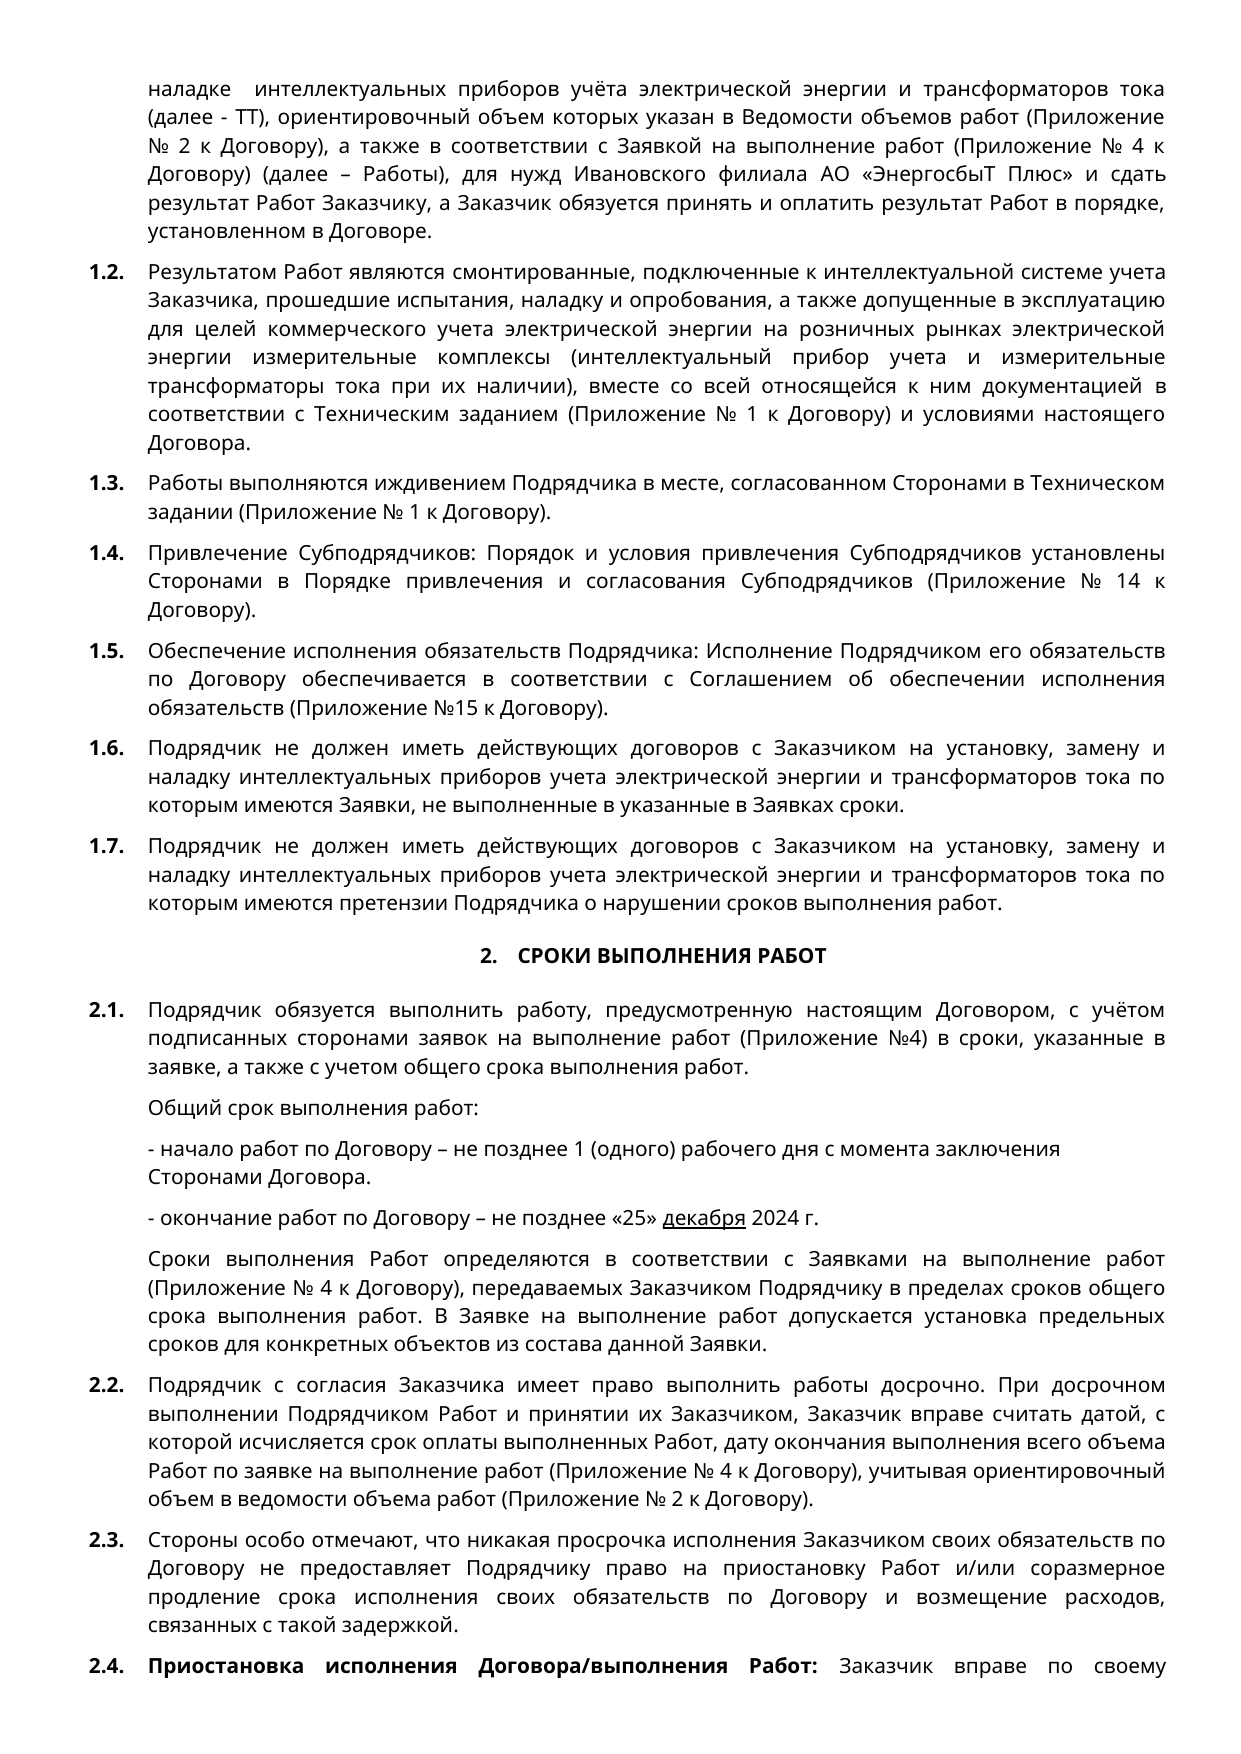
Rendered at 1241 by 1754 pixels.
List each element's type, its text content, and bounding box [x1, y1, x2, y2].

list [89, 74, 1167, 244]
list Обеспечение исполнения обязательств Подрядчика: Исполнение Подрядчиком его обязательств по Договору обеспечивается в соответствии с Соглашением об обеспечении исполнения обязательств (Приложение №15 к Договору). [89, 636, 1167, 721]
list Подрядчик не должен иметь действующих договоров с Заказчиком на установку, замену и наладку интеллектуальных приборов учета электрической энергии и трансформаторов тока по которым имеются Заявки, не выполненные в указанные в Заявках сроки. [89, 733, 1167, 819]
list Общий срок выполнения работ: [148, 1093, 1167, 1121]
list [89, 1651, 1167, 1680]
list Подрядчик с согласия Заказчика имеет право выполнить работы досрочно. При досрочном выполнении Подрядчиком Работ и принятии их Заказчиком, Заказчик вправе считать датой, с которой исчисляется срок оплаты выполненных Работ, дату окончания выполнения всего объема Работ по заявке на выполнение работ (Приложение № 4 к Договору), учитывая ориентировочный объем в ведомости объема работ (Приложение № 2 к Договору). [89, 1370, 1167, 1513]
list Подрядчик обязуется выполнить работу, предусмотренную настоящим Договором, с учётом подписанных сторонами заявок на выполнение работ (Приложение №4) в сроки, указанные в заявке, а также с учетом общего срока выполнения работ. [89, 995, 1167, 1080]
list Подрядчик не должен иметь действующих договоров с Заказчиком на установку, замену и наладку интеллектуальных приборов учета электрической энергии и трансформаторов тока по которым имеются претензии Подрядчика о нарушении сроков выполнения работ. [89, 831, 1167, 917]
list Результатом Работ являются смонтированные, подключенные к интеллектуальной системе учета Заказчика, прошедшие испытания, наладку и опробования, а также допущенные в эксплуатацию для целей коммерческого учета электрической энергии на розничных рынках электрической энергии измерительные комплексы (интеллектуальный прибор учета и измерительные трансформаторы тока при их наличии), вместе со всей относящейся к ним документацией в соответствии с Техническим заданием (Приложение № 1 к Договору) и условиями настоящего Договора. [89, 257, 1167, 456]
text - окончание работ по Договору – не позднее «25» декабря 2024 г. [148, 1203, 1167, 1232]
list Стороны особо отмечают, что никакая просрочка исполнения Заказчиком своих обязательств по Договору не предоставляет Подрядчику право на приостановку Работ и/или соразмерное продление срока исполнения своих обязательств по Договору и возмещение расходов, связанных с такой задержкой. [89, 1525, 1167, 1639]
list Работы выполняются иждивением Подрядчика в месте, согласованном Сторонами в Техническом задании (Приложение № 1 к Договору). [89, 468, 1167, 525]
text Сроки выполнения Работ определяются в соответствии с Заявками на выполнение работ (Приложение № 4 к Договору), передаваемых Заказчиком Подрядчику в пределах сроков общего срока выполнения работ. В Заявке на выполнение работ допускается установка предельных сроков для конкретных объектов из состава данной Заявки. [148, 1244, 1167, 1358]
list Привлечение Субподрядчиков: Порядок и условия привлечения Субподрядчиков установлены Сторонами в Порядке привлечения и согласования Субподрядчиков (Приложение № 14 к Договору). [89, 538, 1167, 623]
list СРОКИ ВЫПОЛНЕНИЯ РАБОТ [140, 942, 1167, 970]
text - начало работ по Договору – не позднее 1 (одного) рабочего дня с момента заключения Сторонами Договора. [148, 1134, 1167, 1191]
